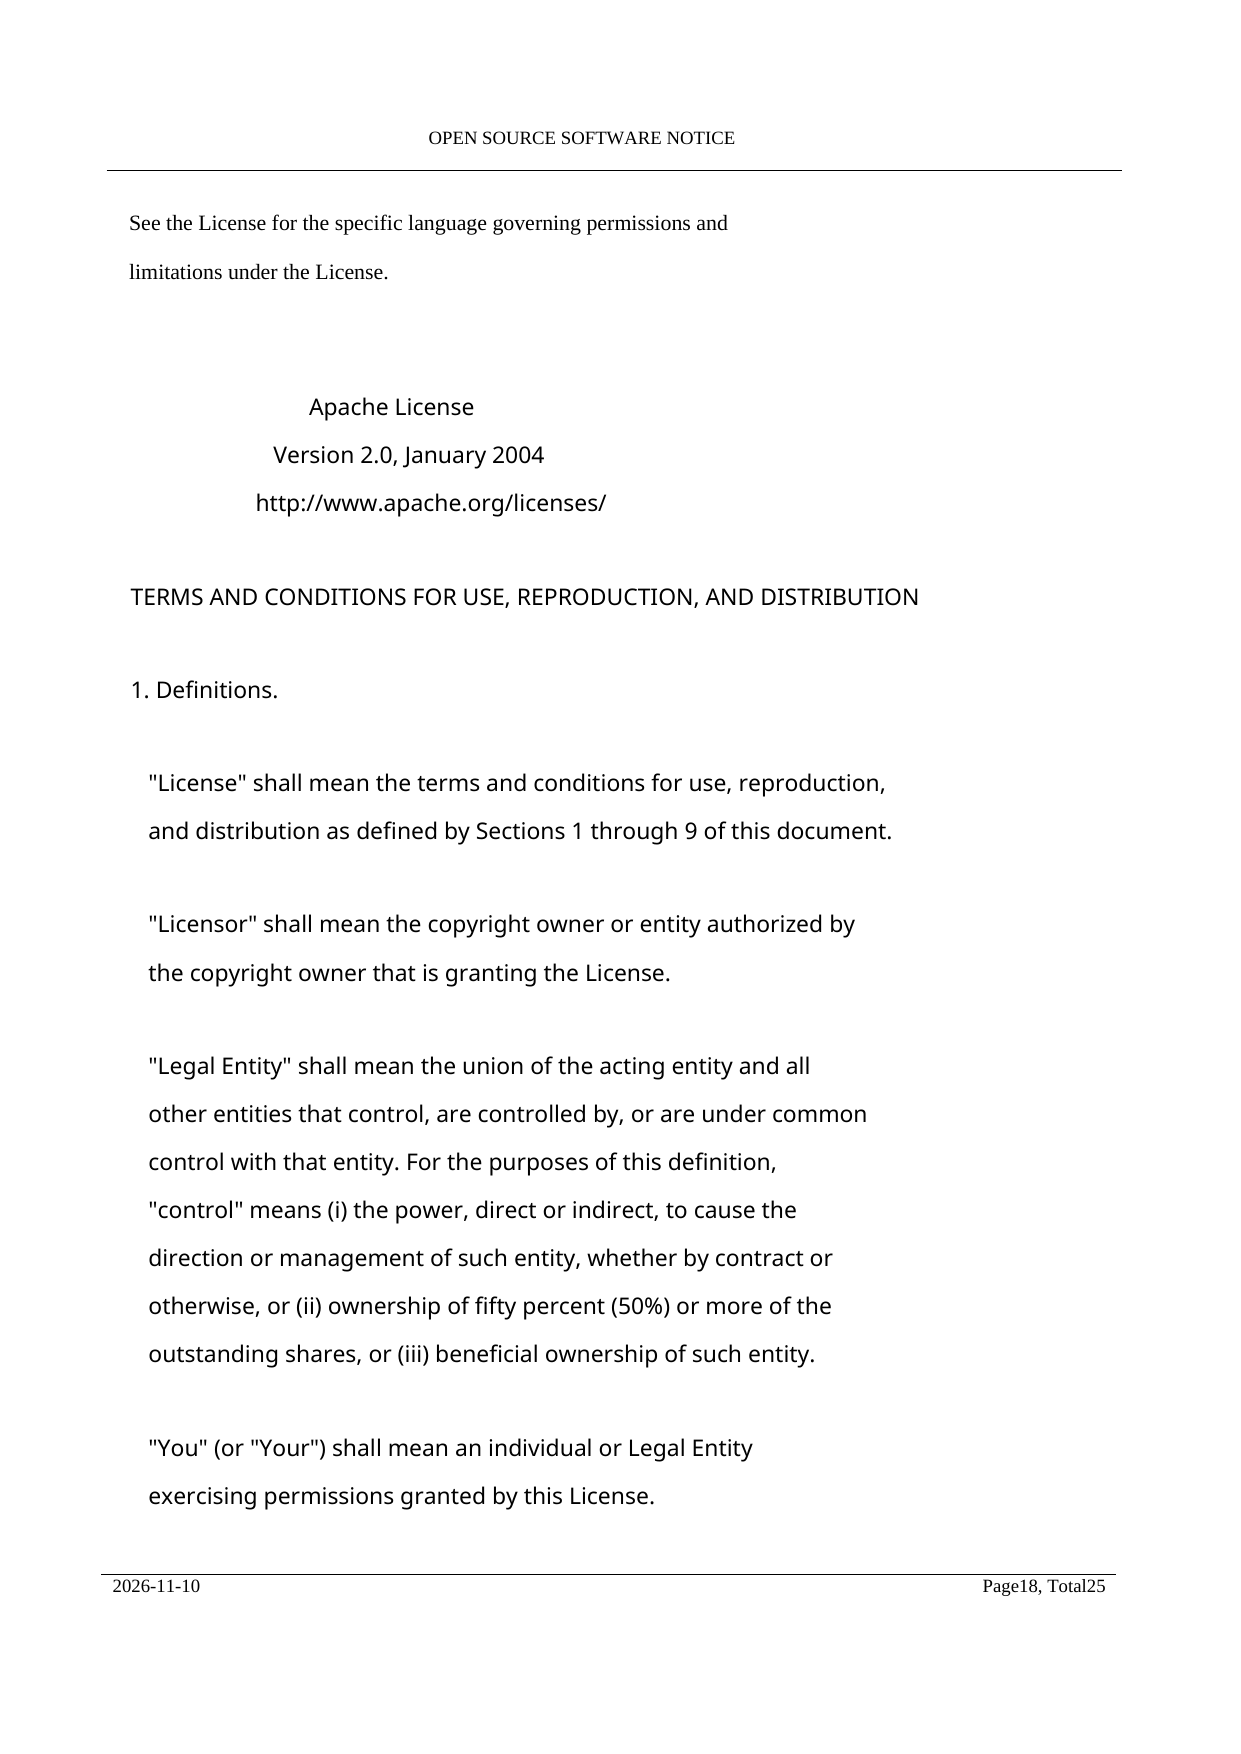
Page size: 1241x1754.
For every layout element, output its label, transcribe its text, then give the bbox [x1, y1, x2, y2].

text direction or management of such entity, whether by contract or [112, 1242, 1128, 1274]
text and distribution as defined by Sections 1 through 9 of this document. [112, 814, 1128, 847]
text Apache License [112, 390, 1128, 423]
text other entities that control, are controlled by, or are under common [112, 1097, 1128, 1130]
text Version 2.0, January 2004 [112, 438, 1128, 471]
text "control" means (i) the power, direct or indirect, to cause the [112, 1193, 1128, 1226]
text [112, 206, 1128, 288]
text "License" shall mean the terms and conditions for use, reproduction, [112, 766, 1128, 799]
text outstanding shares, or (iii) beneficial ownership of such entity. [112, 1338, 1128, 1370]
text "Legal Entity" shall mean the union of the acting entity and all [112, 1049, 1128, 1082]
text the copyright owner that is granting the License. [112, 956, 1128, 988]
text TERMS AND CONDITIONS FOR USE, REPRODUCTION, AND DISTRIBUTION [112, 580, 1128, 612]
text http://www.apache.org/licenses/ [112, 487, 1128, 519]
text "You" (or "Your") shall mean an individual or Legal Entity [112, 1431, 1128, 1463]
text exercising permissions granted by this License. [112, 1479, 1128, 1512]
text control with that entity. For the purposes of this definition, [112, 1145, 1128, 1178]
text 1. Definitions. [112, 673, 1128, 706]
text "Licensor" shall mean the copyright owner or entity authorized by [112, 908, 1128, 940]
text otherwise, or (ii) ownership of fifty percent (50%) or more of the [112, 1290, 1128, 1322]
